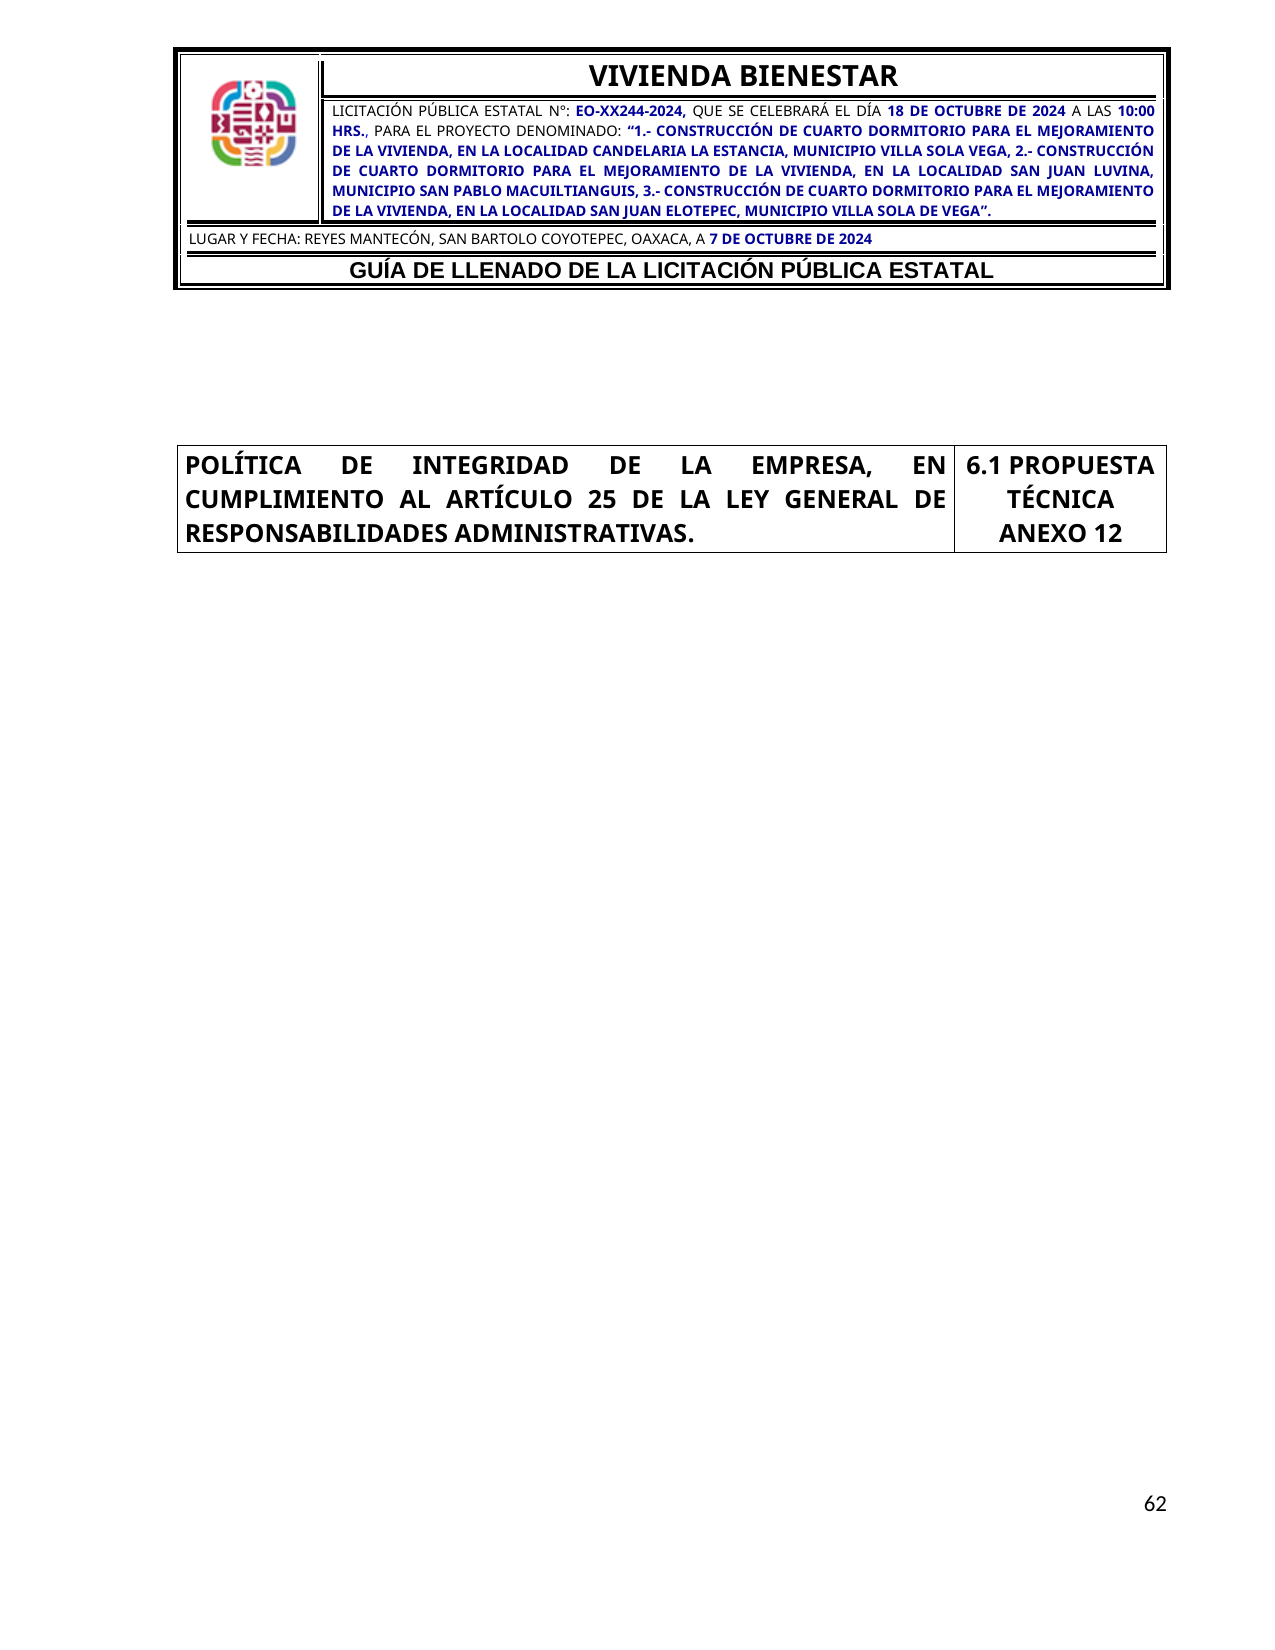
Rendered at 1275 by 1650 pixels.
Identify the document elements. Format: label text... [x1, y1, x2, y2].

table_header POLÍTICA DE INTEGRIDAD DE LA EMPRESA, EN CUMPLIMIENTO AL ARTÍCULO 25 DE LA LEY GENERAL DE RESPONSABILIDADES ADMINISTRATIVAS. [178, 446, 954, 552]
table_header 6.1 PROPUESTA TÉCNICA ANEXO 12 [955, 446, 1166, 552]
picture [200, 73, 307, 172]
